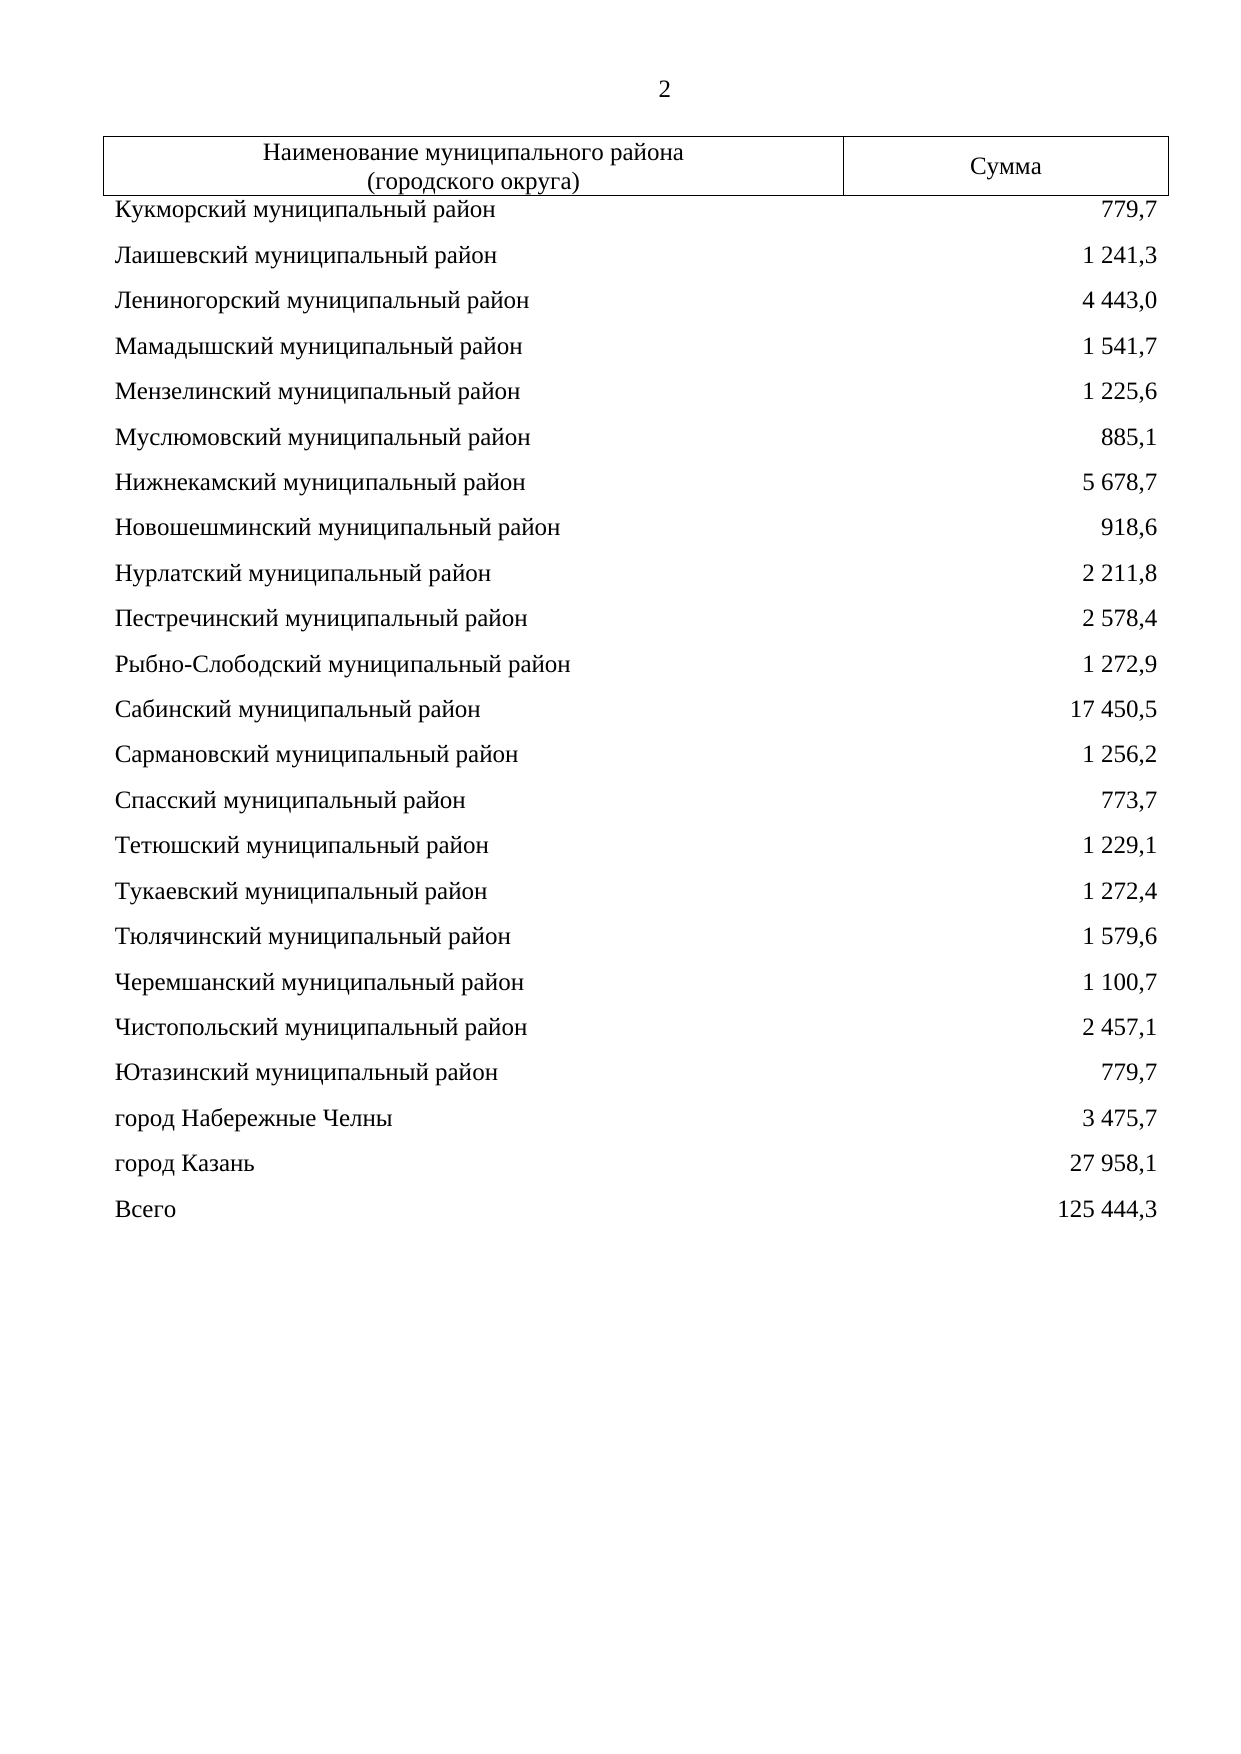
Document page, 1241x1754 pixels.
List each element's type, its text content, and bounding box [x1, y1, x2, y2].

table_cell 3 475,7 [843, 1103, 1168, 1148]
table_cell Муслюмовский муниципальный район [103, 422, 843, 467]
table_cell Нурлатский муниципальный район [103, 558, 843, 603]
table_cell Всего [103, 1194, 843, 1239]
table_cell Нижнекамский муниципальный район [103, 467, 843, 512]
table_cell Новошешминский муниципальный район [103, 513, 843, 558]
table_cell 779,7 [843, 196, 1168, 240]
table_cell 17 450,5 [843, 694, 1168, 739]
table_cell 1 272,9 [843, 649, 1168, 694]
table_cell город Казань [103, 1148, 843, 1194]
table_cell Сармановский муниципальный район [103, 740, 843, 785]
table_cell Мамадышский муниципальный район [103, 331, 843, 376]
table_cell 1 241,3 [843, 240, 1168, 285]
table_cell 1 225,6 [843, 376, 1168, 422]
table_cell Черемшанский муниципальный район [103, 967, 843, 1012]
table_cell Лениногорский муниципальный район [103, 285, 843, 331]
table_cell Лаишевский муниципальный район [103, 240, 843, 285]
table_cell 918,6 [843, 513, 1168, 558]
table_cell Ютазинский муниципальный район [103, 1058, 843, 1103]
table_cell Тукаевский муниципальный район [103, 876, 843, 921]
table_cell Чистопольский муниципальный район [103, 1012, 843, 1057]
table_cell 885,1 [843, 422, 1168, 467]
table_cell город Набережные Челны [103, 1103, 843, 1148]
table_cell Спасский муниципальный район [103, 785, 843, 830]
table_cell 1 541,7 [843, 331, 1168, 376]
table_header Наименование муниципального района (городского округа) [104, 137, 843, 194]
table_cell 125 444,3 [843, 1194, 1168, 1239]
table_cell 1 100,7 [843, 967, 1168, 1012]
table_cell 1 256,2 [843, 740, 1168, 785]
table_cell 1 579,6 [843, 921, 1168, 967]
table_cell Сабинский муниципальный район [103, 694, 843, 739]
table_cell 27 958,1 [843, 1148, 1168, 1194]
table_cell Мензелинский муниципальный район [103, 376, 843, 422]
table_cell Кукморский муниципальный район [103, 196, 843, 240]
table_cell Рыбно-Слободский муниципальный район [103, 649, 843, 694]
table_header Сумма [844, 137, 1168, 194]
table_cell 5 678,7 [843, 467, 1168, 512]
table_cell 2 457,1 [843, 1012, 1168, 1057]
table_cell 773,7 [843, 785, 1168, 830]
table_cell 1 229,1 [843, 830, 1168, 876]
table_cell Тюлячинский муниципальный район [103, 921, 843, 967]
table_cell 1 272,4 [843, 876, 1168, 921]
table_cell 2 578,4 [843, 603, 1168, 649]
table_cell 779,7 [843, 1058, 1168, 1103]
table_cell Пестречинский муниципальный район [103, 603, 843, 649]
table_cell 4 443,0 [843, 285, 1168, 331]
table_cell Тетюшский муниципальный район [103, 830, 843, 876]
table_cell 2 211,8 [843, 558, 1168, 603]
